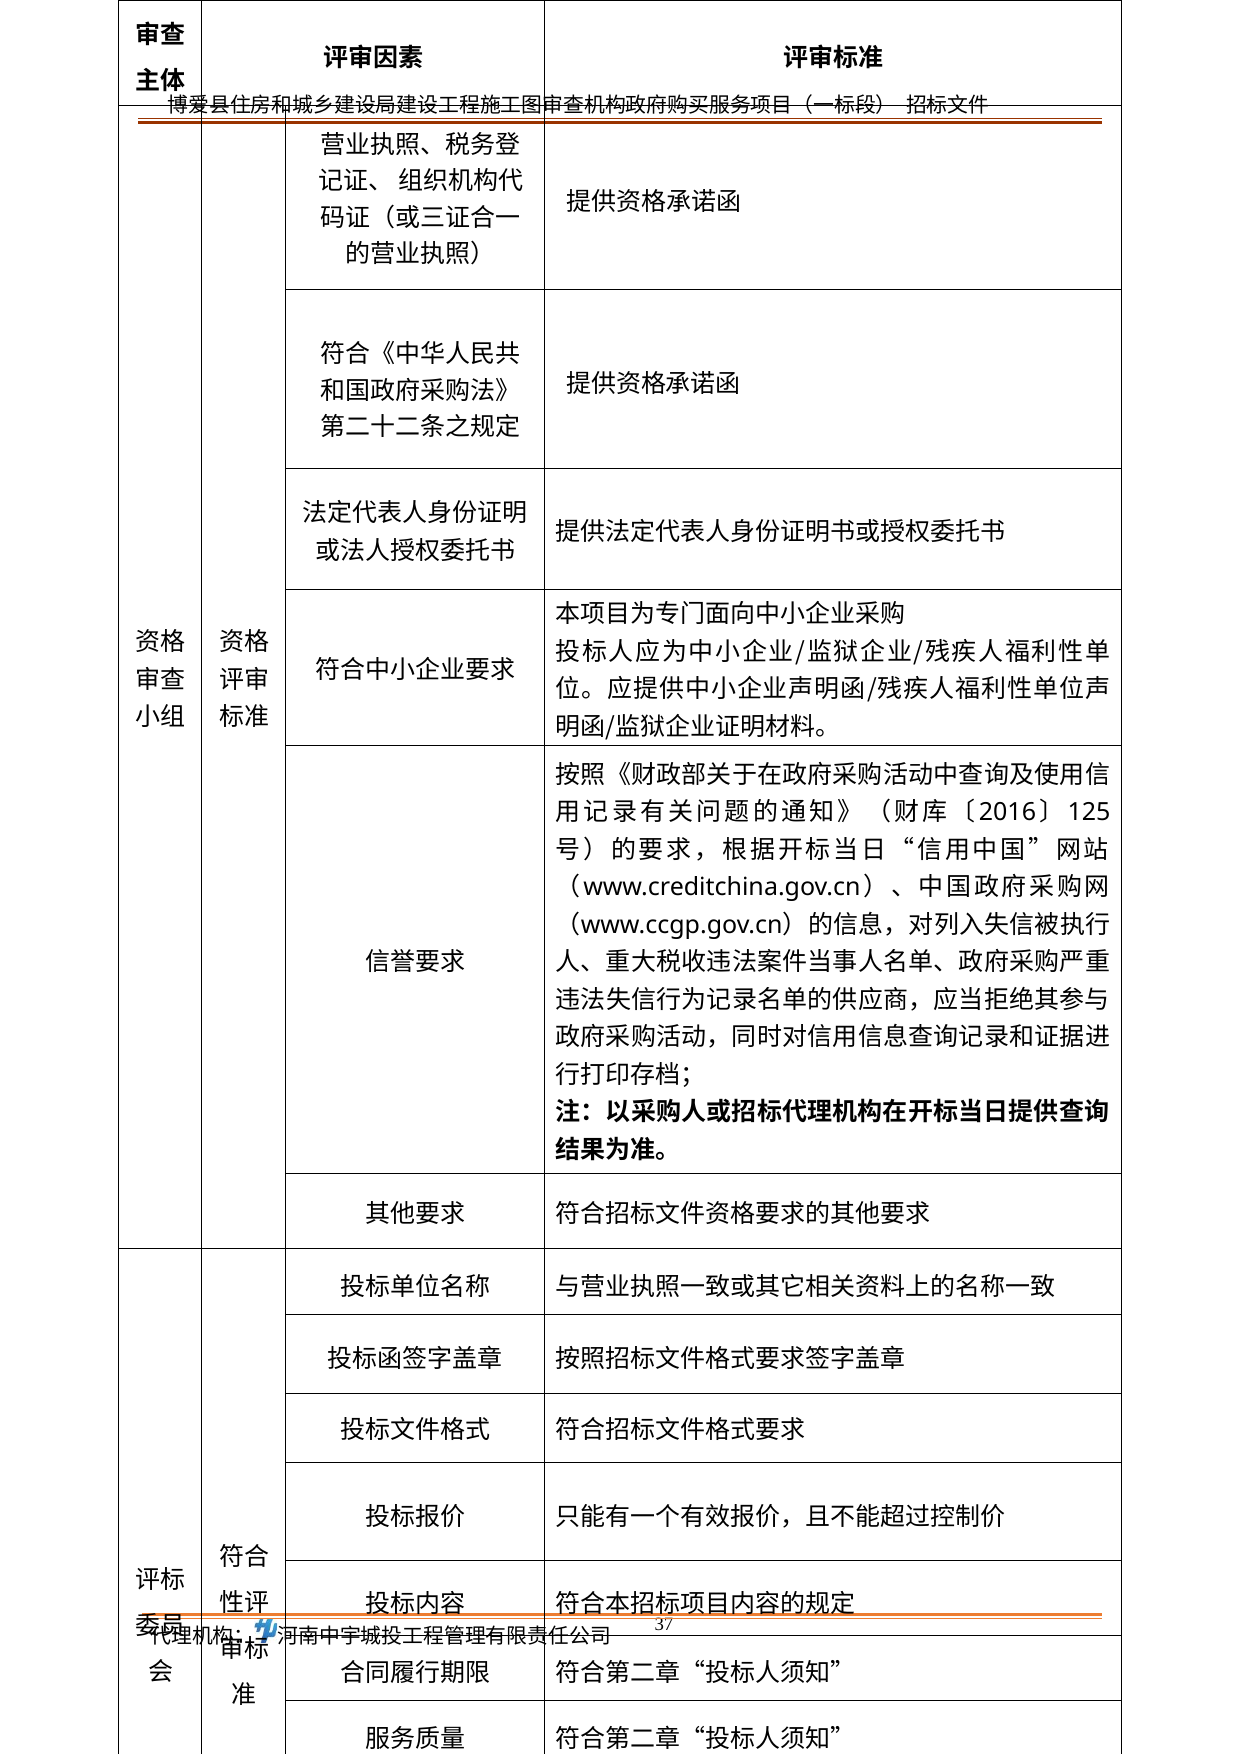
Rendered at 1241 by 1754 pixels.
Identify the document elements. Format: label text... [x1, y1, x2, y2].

table_cell 提供法定代表人身份证明书或授权委托书 [545, 469, 1121, 589]
table_cell 提供资格承诺函 [545, 290, 1121, 468]
table_cell 合同履行期限 [286, 1636, 544, 1700]
table_cell 符合招标文件资格要求的其他要求 [545, 1174, 1121, 1248]
table_header 评审因素 [202, 1, 544, 105]
table_cell 其他要求 [286, 1174, 544, 1248]
table_cell 按照招标文件格式要求签字盖章 [545, 1315, 1121, 1393]
table_cell 评标委员会 [119, 1249, 201, 1754]
table_cell 符合本招标项目内容的规定 [545, 1561, 1121, 1635]
table_cell 资格评审标准 [202, 106, 285, 1248]
table_cell 本项目为专门面向中小企业采购 投标人应为中小企业/监狱企业/残疾人福利性单位。应提供中小企业声明函/残疾人福利性单位声明函/监狱企业证明材料。 [545, 590, 1121, 745]
table_cell 信誉要求 [286, 746, 544, 1173]
table_cell 符合中小企业要求 [286, 590, 544, 745]
table_cell 投标函签字盖章 [286, 1315, 544, 1393]
table_cell 服务质量 [286, 1701, 544, 1754]
table_cell 投标文件格式 [286, 1394, 544, 1462]
table_cell 与营业执照一致或其它相关资料上的名称一致 [545, 1249, 1121, 1314]
table_cell 符合性评审标准 [202, 1249, 285, 1754]
table_cell 提供资格承诺函 [545, 106, 1121, 289]
table_cell 按照《财政部关于在政府采购活动中查询及使用信用记录有关问题的通知》（财库〔2016〕125号）的要求，根据开标当日“信用中国”网站（www.creditchina.gov.cn）、中国政府采购网（www.ccgp.gov.cn）的信息，对列入失信被执行人、重大税收违法案件当事人名单、政府采购严重违法失信行为记录名单的供应商，应当拒绝其参与政府采购活动，同时对信用信息查询记录和证据进行打印存档； 注：以采购人或招标代理机构在开标当日提供查询结果为准。 [545, 746, 1121, 1173]
table_cell 符合招标文件格式要求 [545, 1394, 1121, 1462]
table_cell 投标内容 [286, 1561, 544, 1635]
table_cell 符合《中华人民共和国政府采购法》第二十二条之规定 [286, 290, 544, 468]
table_cell 投标单位名称 [286, 1249, 544, 1314]
table_header 审查主体 [119, 1, 201, 105]
table_cell 法定代表人身份证明或法人授权委托书 [286, 469, 544, 589]
table_cell 投标报价 [286, 1463, 544, 1560]
table_cell 符合第二章“投标人须知” [545, 1701, 1121, 1754]
table_cell 只能有一个有效报价，且不能超过控制价 [545, 1463, 1121, 1560]
table_cell 营业执照、税务登记证、 组织机构代码证（或三证合一的营业执照） [286, 106, 544, 289]
table_cell 资格审查小组 [119, 106, 201, 1248]
table_cell 符合第二章“投标人须知” [545, 1636, 1121, 1700]
table_header 评审标准 [545, 1, 1121, 105]
